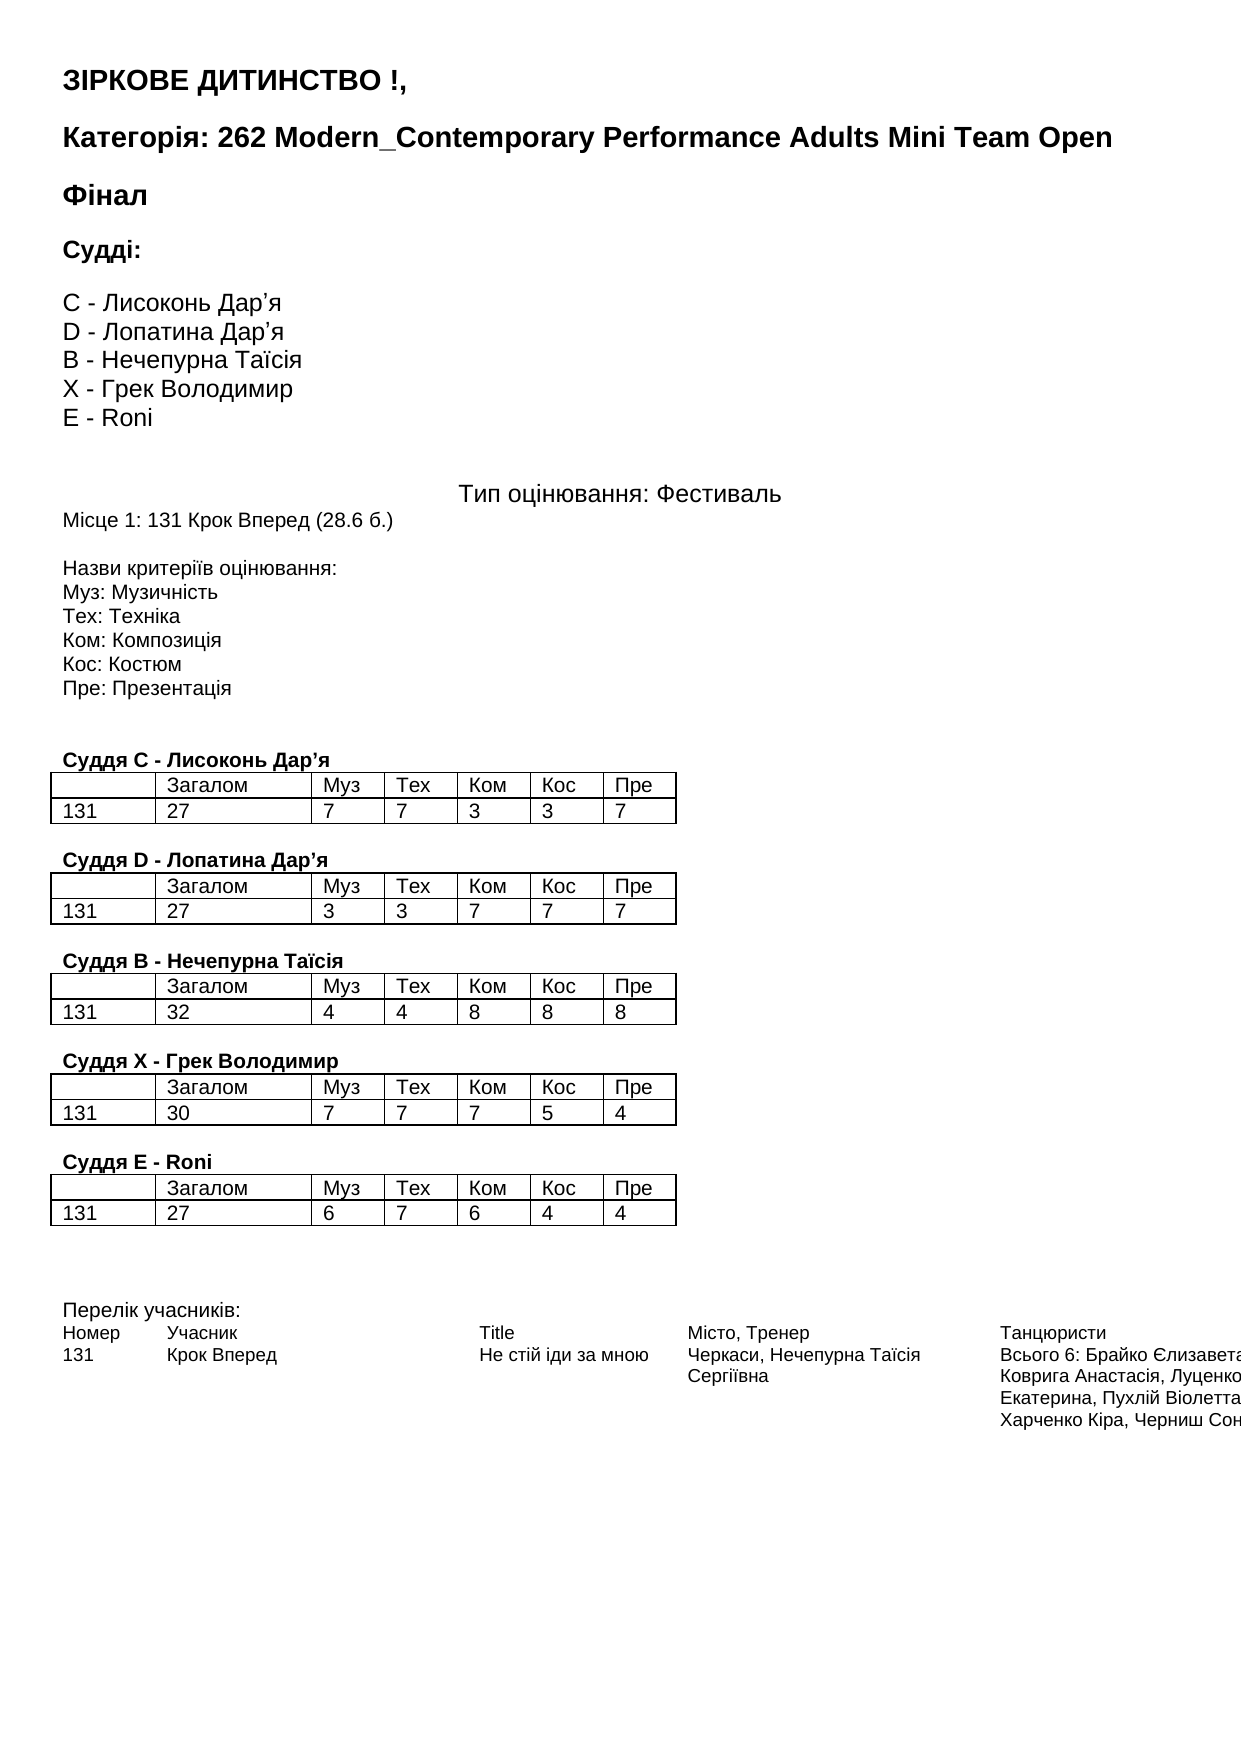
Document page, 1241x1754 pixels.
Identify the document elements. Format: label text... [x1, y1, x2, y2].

list B - Нечепурна Таїсія [62, 345, 1178, 374]
text Тех: Техніка [62, 604, 1178, 628]
table_header [52, 874, 155, 898]
text Муз: Музичність [62, 580, 1178, 604]
list C - Лисоконь Дарʼя [62, 288, 1178, 316]
table_header Муз [312, 1175, 384, 1199]
table_cell 3 [312, 899, 384, 923]
table_cell 7 [312, 799, 384, 823]
table_cell 7 [604, 899, 675, 923]
list X - Грек Володимир [62, 374, 1178, 403]
table_cell 27 [156, 799, 311, 823]
table_header Пре [604, 773, 675, 797]
table_cell 131 [52, 799, 155, 823]
table_cell 7 [385, 1100, 457, 1124]
table_header Муз [312, 974, 384, 998]
table_cell 7 [458, 1100, 530, 1124]
table_header Муз [312, 874, 384, 898]
table_header Ком [458, 1175, 530, 1199]
table_cell Крок Вперед [155, 1344, 468, 1430]
table_cell 7 [458, 899, 530, 923]
table_cell 32 [156, 1000, 311, 1024]
table_header Кос [531, 1075, 603, 1099]
table_header [52, 1175, 155, 1199]
table_header [52, 1075, 155, 1099]
text Фінал [62, 177, 1178, 211]
text Ком: Композиція [62, 628, 1178, 652]
table_header Тех [385, 773, 457, 797]
text Суддя C - Лисоконь Дарʼя [62, 748, 1178, 772]
table_header Номер [51, 1322, 155, 1344]
table_cell 4 [531, 1201, 603, 1225]
table_cell 131 [52, 1201, 155, 1225]
text Пре: Презентація [62, 676, 1178, 700]
table_header Ком [458, 773, 530, 797]
table_cell 7 [385, 1201, 457, 1225]
table_cell 3 [385, 899, 457, 923]
table_cell 8 [531, 1000, 603, 1024]
table_cell 7 [604, 799, 675, 823]
table_header Кос [531, 974, 603, 998]
table_header Місто, Тренер [676, 1322, 989, 1344]
table_cell 27 [156, 1201, 311, 1225]
table_header Загалом [156, 874, 311, 898]
table_cell 131 [51, 1344, 155, 1430]
table_cell 131 [52, 899, 155, 923]
table_header Танцюристи [989, 1322, 1240, 1344]
table_header Муз [312, 773, 384, 797]
table_header Загалом [156, 773, 311, 797]
table_header Кос [531, 874, 603, 898]
text Назви критеріїв оцінювання: [62, 556, 1178, 580]
table_cell Всього 6: Брайко Єлизавета, Коврига Анастасія, Луценко Екатерина, Пухлій Віолетта, Харченко Кіра, Черниш Соня [989, 1344, 1240, 1430]
table_header Пре [604, 874, 675, 898]
table_header Загалом [156, 1075, 311, 1099]
table_header Пре [604, 1075, 675, 1099]
table_cell 6 [312, 1201, 384, 1225]
table_header Кос [531, 1175, 603, 1199]
table_header Загалом [156, 974, 311, 998]
table_cell 4 [604, 1201, 675, 1225]
table_header Пре [604, 974, 675, 998]
table_cell 3 [531, 799, 603, 823]
text Суддя B - Нечепурна Таїсія [62, 949, 1178, 973]
table_header Учасник [155, 1322, 468, 1344]
table_cell 7 [385, 799, 457, 823]
table_cell 6 [458, 1201, 530, 1225]
table_header Ком [458, 874, 530, 898]
table_header Муз [312, 1075, 384, 1099]
table_header Ком [458, 974, 530, 998]
list D - Лопатина Дарʼя [62, 316, 1178, 345]
text Судді: [62, 235, 1178, 264]
table_header [52, 773, 155, 797]
table_cell 131 [52, 1000, 155, 1024]
text Суддя D - Лопатина Дарʼя [62, 848, 1178, 872]
table_cell 3 [458, 799, 530, 823]
table_cell 8 [458, 1000, 530, 1024]
table_cell 4 [604, 1100, 675, 1124]
table_header Кос [531, 773, 603, 797]
table_header Загалом [156, 1175, 311, 1199]
text Суддя X - Грек Володимир [62, 1049, 1178, 1073]
table_cell 27 [156, 899, 311, 923]
text Категорія: 262 Modern_Contemporary Performance Adults Mini Team Open [62, 120, 1178, 153]
list E - Roni [62, 403, 1178, 431]
table_cell 30 [156, 1100, 311, 1124]
table_header Пре [604, 1175, 675, 1199]
table_cell 131 [52, 1100, 155, 1124]
table_cell 4 [385, 1000, 457, 1024]
text ЗІРКОВЕ ДИТИНСТВО !, [62, 62, 1178, 96]
table_cell Черкаси, Нечепурна Таїсія Сергіївна [676, 1344, 989, 1430]
table_cell 5 [531, 1100, 603, 1124]
table_header [52, 974, 155, 998]
text Кос: Костюм [62, 652, 1178, 676]
table_header Тех [385, 974, 457, 998]
table_cell 7 [531, 899, 603, 923]
table_cell Не стій іди за мною [468, 1344, 676, 1430]
text Перелік учасників: [62, 1298, 1178, 1322]
table_cell 8 [604, 1000, 675, 1024]
table_header Title [468, 1322, 676, 1344]
text Тип оцінювання: Фестиваль [62, 479, 1178, 508]
table_cell 4 [312, 1000, 384, 1024]
table_header Тех [385, 874, 457, 898]
text Місце 1: 131 Крок Вперед (28.6 б.) [62, 508, 1178, 532]
table_header Тех [385, 1075, 457, 1099]
table_header Ком [458, 1075, 530, 1099]
text Суддя E - Roni [62, 1150, 1178, 1174]
table_cell 7 [312, 1100, 384, 1124]
table_header Тех [385, 1175, 457, 1199]
